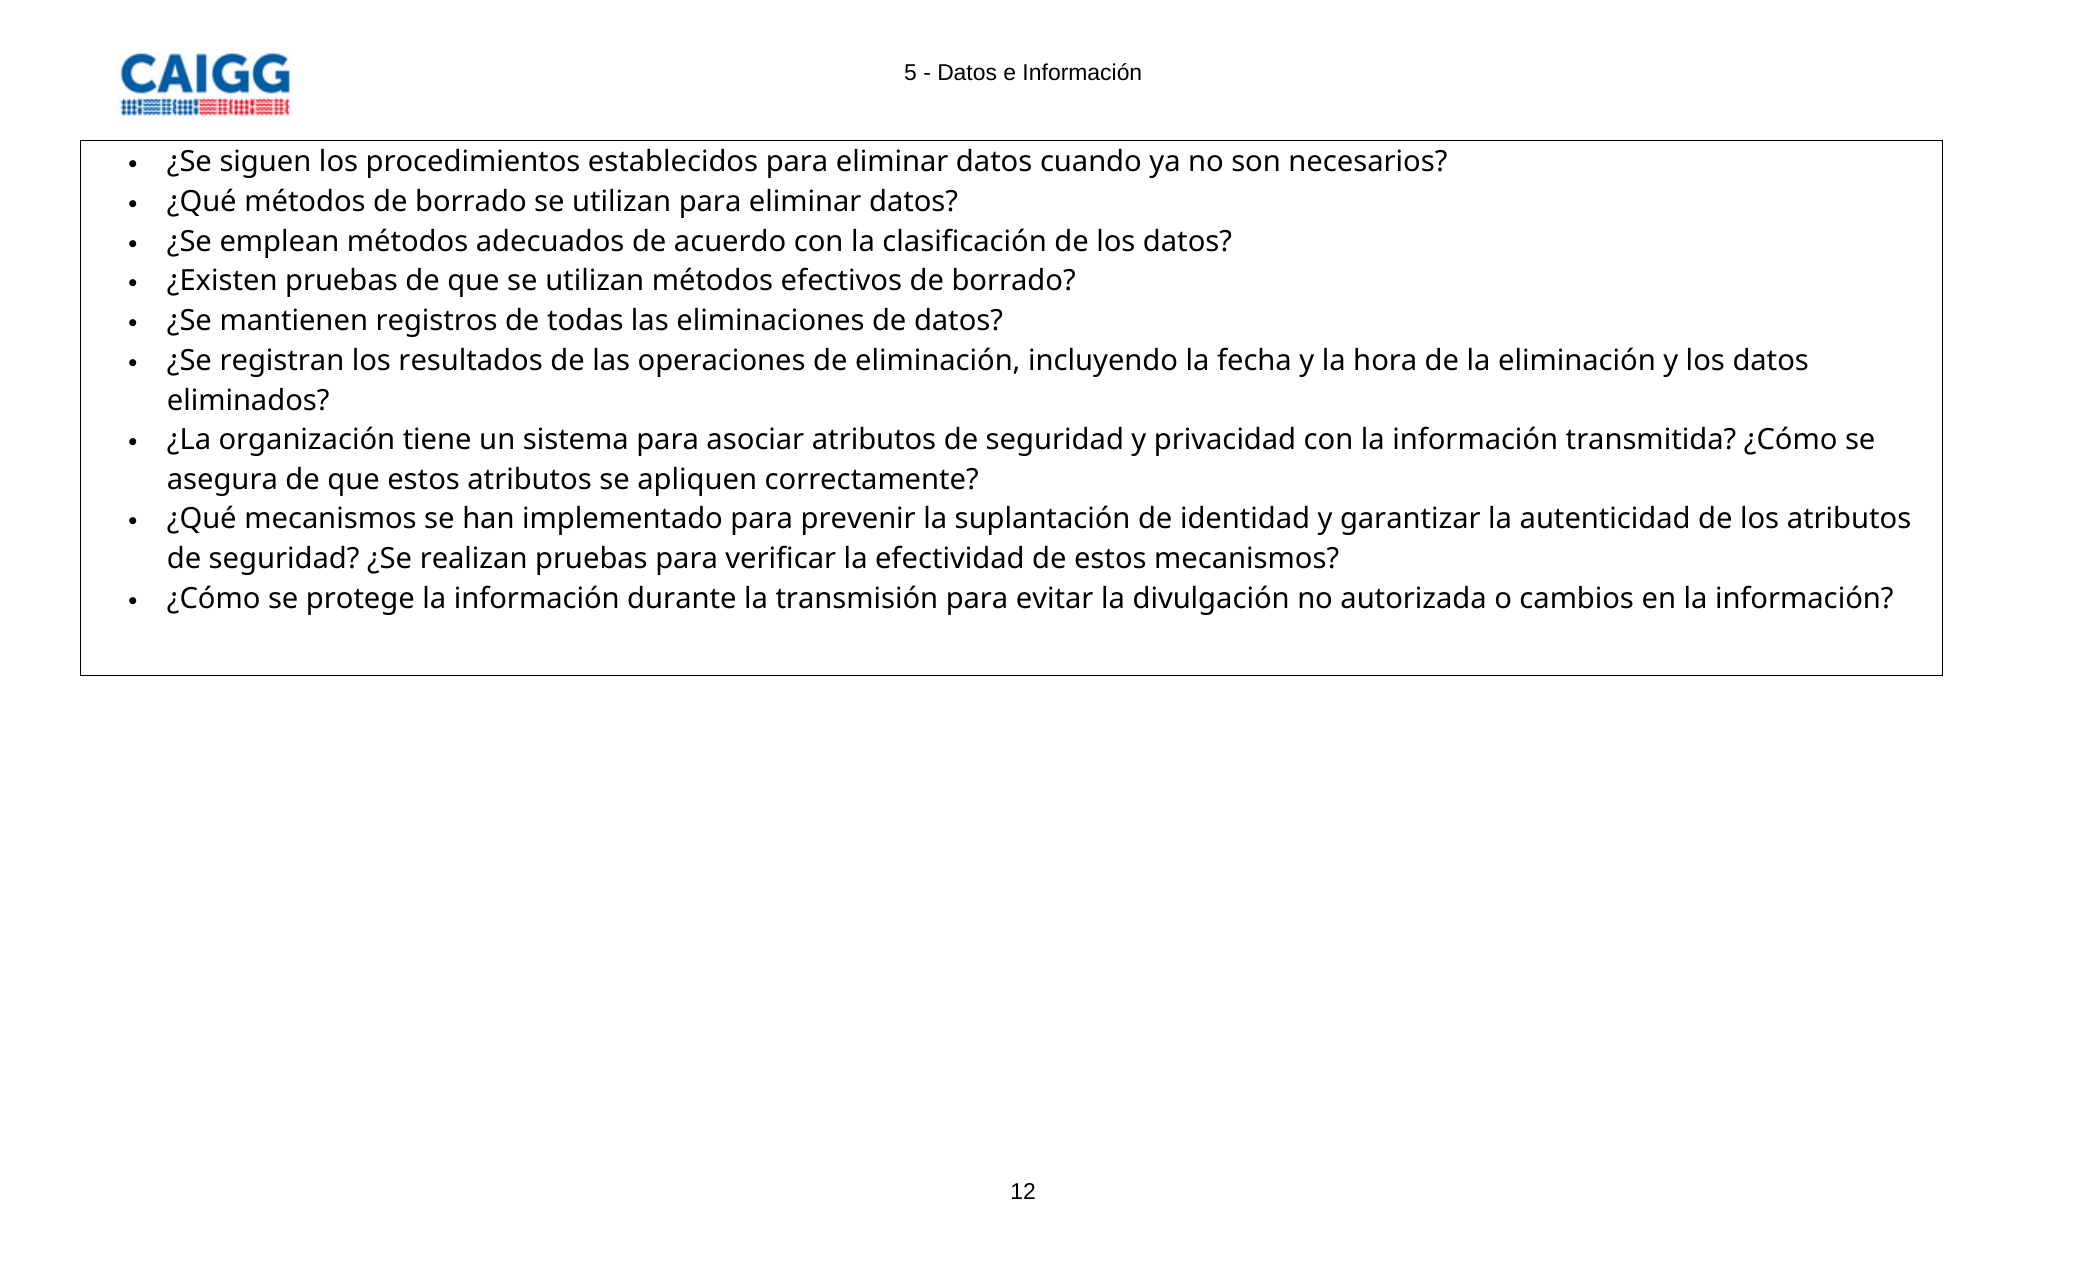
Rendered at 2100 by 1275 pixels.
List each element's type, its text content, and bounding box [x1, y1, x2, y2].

picture [90, 32, 329, 140]
